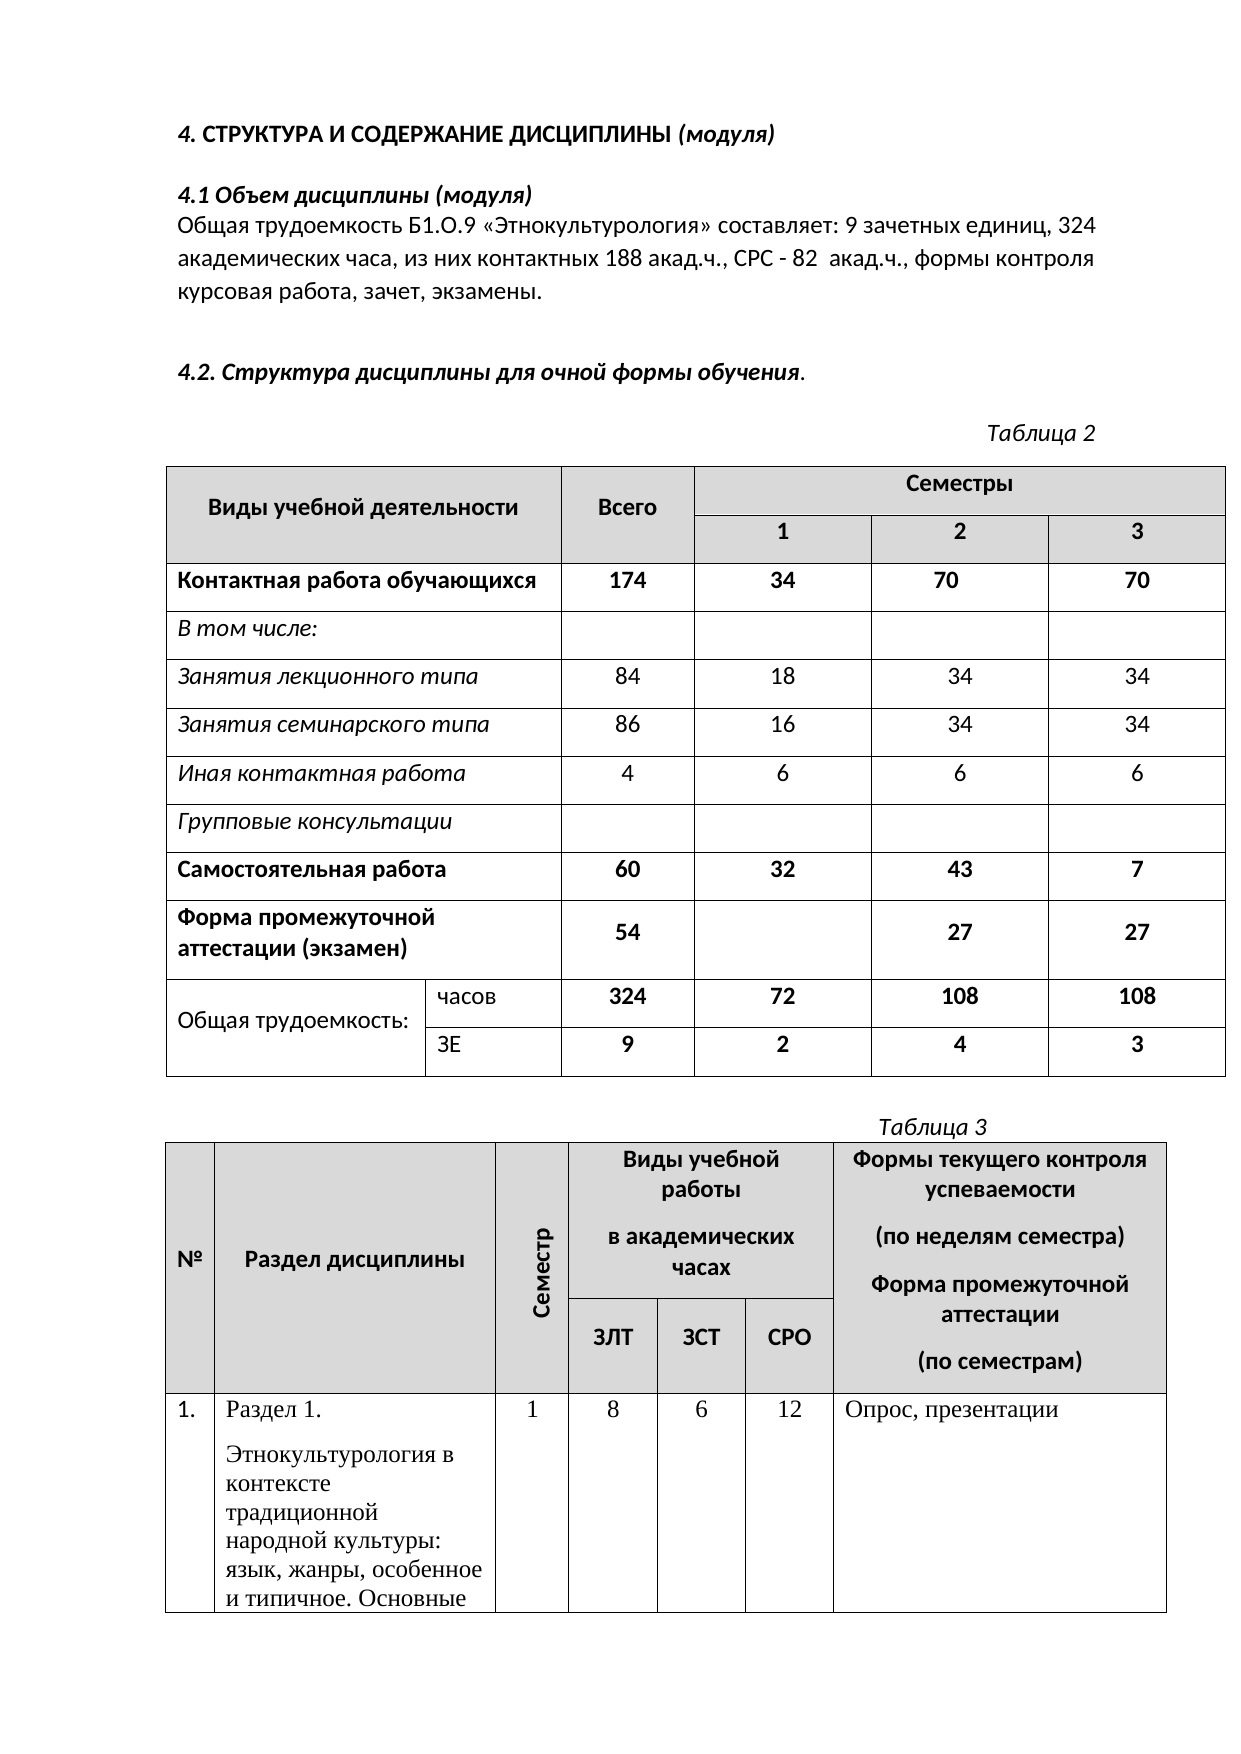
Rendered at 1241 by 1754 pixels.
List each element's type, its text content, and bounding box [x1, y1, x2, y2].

table_cell Занятия лекционного типа [167, 660, 561, 707]
table_cell 12 [746, 1394, 833, 1612]
table_cell 34 [695, 564, 871, 611]
table_cell 9 [562, 1028, 694, 1076]
table_cell Форма промежуточной аттестации (экзамен) [167, 901, 561, 979]
table_cell [695, 901, 871, 979]
table_cell Иная контактная работа [167, 757, 561, 804]
table_cell [872, 805, 1048, 852]
table_cell 86 [562, 709, 694, 756]
table_cell 1 [695, 516, 871, 563]
text Таблица 3 [177, 1111, 1152, 1142]
table_cell ЗЕ [426, 1028, 561, 1076]
table_cell 1 [496, 1394, 568, 1612]
table_cell 43 [872, 853, 1048, 900]
table_cell Контактная работа обучающихся [167, 564, 561, 611]
table_cell Общая трудоемкость: [167, 980, 425, 1076]
table_cell Опрос, презентации [834, 1394, 1166, 1612]
text 4.2. Структура дисциплины для очной формы обучения. [177, 356, 1152, 386]
table_cell 72 [695, 980, 871, 1027]
text Таблица 2 [252, 417, 1152, 447]
table_cell 108 [872, 980, 1048, 1027]
table_cell 54 [562, 901, 694, 979]
table_cell [166, 1394, 214, 1612]
table_cell 34 [1049, 709, 1225, 756]
table_header Виды учебной работы в академических часах [569, 1143, 833, 1298]
table_cell Раздел 1. Этнокультурология в контексте традиционной народной культуры: язык, жанры, особенное и типичное. Основные понятия дисциплины [215, 1394, 495, 1612]
table_cell 4 [562, 757, 694, 804]
table_cell 34 [1049, 660, 1225, 707]
table_header Раздел дисциплины [215, 1143, 495, 1393]
table_cell ЗЛТ [569, 1299, 657, 1393]
table_cell Самостоятельная работа [167, 853, 561, 900]
table_cell часов [426, 980, 561, 1027]
table_cell [1049, 612, 1225, 659]
table_cell 34 [872, 709, 1048, 756]
table_cell [695, 805, 871, 852]
table_cell 27 [872, 901, 1048, 979]
table_cell 84 [562, 660, 694, 707]
table_cell СРО [746, 1299, 833, 1393]
table_cell 60 [562, 853, 694, 900]
table_cell [1049, 805, 1225, 852]
table_header Семестр [496, 1143, 568, 1393]
table_cell Групповые консультации [167, 805, 561, 852]
table_cell Занятия семинарского типа [167, 709, 561, 756]
table_cell 108 [1049, 980, 1225, 1027]
table_cell 16 [695, 709, 871, 756]
table_cell 34 [872, 660, 1048, 707]
table_cell 32 [695, 853, 871, 900]
table_cell ЗСТ [658, 1299, 745, 1393]
table_cell 7 [1049, 853, 1225, 900]
table_cell 6 [658, 1394, 745, 1612]
table_cell [872, 612, 1048, 659]
table_header № [166, 1143, 214, 1393]
table_cell 6 [872, 757, 1048, 804]
text 4.1 Объем дисциплины (модуля) [177, 179, 1152, 210]
table_cell 70 [1049, 564, 1225, 611]
table_cell 324 [562, 980, 694, 1027]
table_cell 27 [1049, 901, 1225, 979]
table_cell [562, 805, 694, 852]
table_cell 4 [872, 1028, 1048, 1076]
table_header Формы текущего контроля успеваемости (по неделям семестра) Форма промежуточной аттестации (по семестрам) [834, 1143, 1166, 1393]
table_cell 2 [872, 516, 1048, 563]
table_cell [562, 612, 694, 659]
table_cell 70 [872, 564, 1048, 611]
table_header Всего [562, 467, 694, 563]
table_cell 8 [569, 1394, 657, 1612]
table_header Виды учебной деятельности [167, 467, 561, 563]
table_cell 6 [695, 757, 871, 804]
table_cell 2 [695, 1028, 871, 1076]
text Общая трудоемкость Б1.О.9 «Этнокультурология» составляет: 9 зачетных единиц, 324 академических часа, из них контактных 188 акад.ч., СРС - 82 акад.ч., формы контроля курсовая работа, зачет, экзамены. [177, 210, 1152, 306]
table_cell 6 [1049, 757, 1225, 804]
table_cell [695, 612, 871, 659]
text 4. СТРУКТУРА И СОДЕРЖАНИЕ ДИСЦИПЛИНЫ (модуля) [177, 118, 1152, 149]
table_cell 18 [695, 660, 871, 707]
table_header Семестры [695, 467, 1225, 514]
table_cell 174 [562, 564, 694, 611]
table_cell В том числе: [167, 612, 561, 659]
table_cell 3 [1049, 1028, 1225, 1076]
table_cell 3 [1049, 516, 1225, 563]
